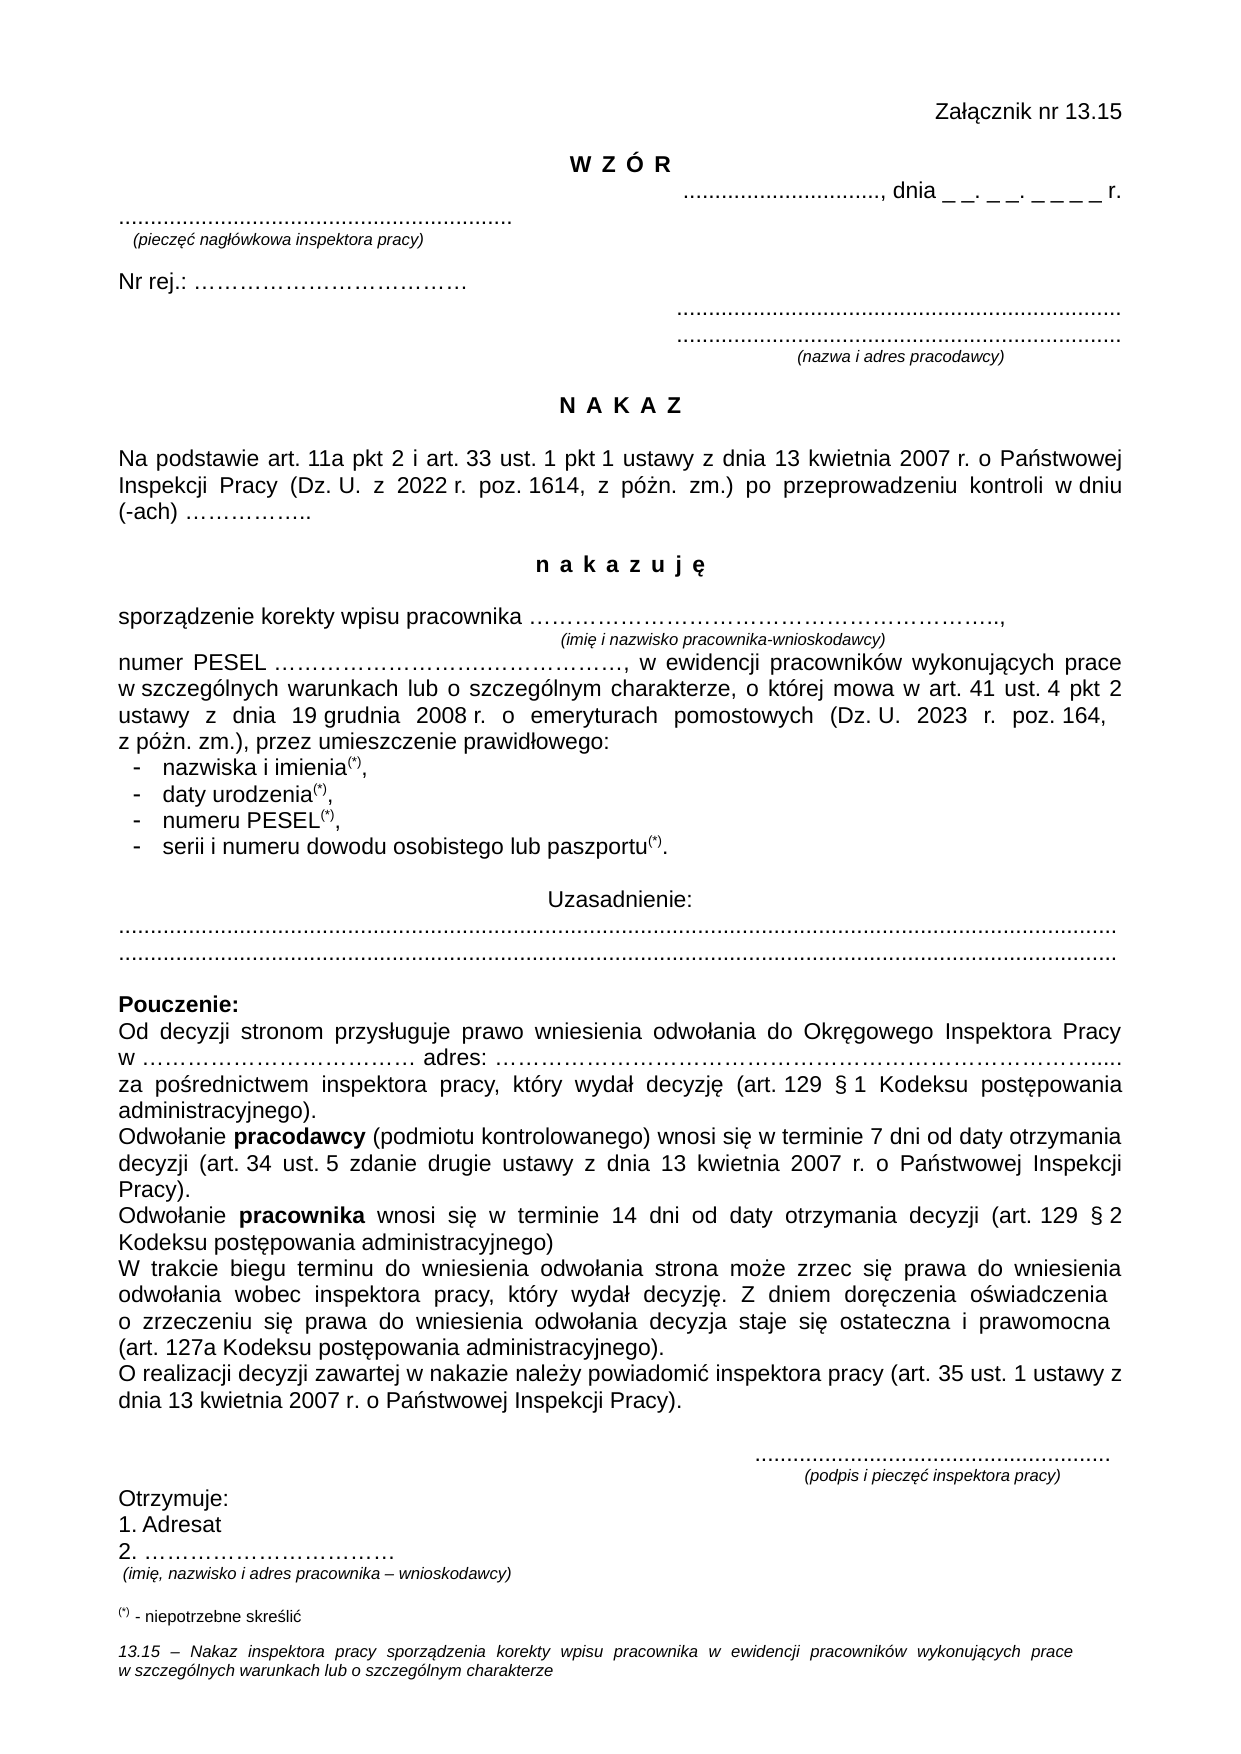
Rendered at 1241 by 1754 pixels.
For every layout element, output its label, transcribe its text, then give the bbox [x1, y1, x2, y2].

text ..............................., dnia _ _. _ _. _ _ _ _ r. [118, 177, 1122, 203]
text WZÓR [118, 151, 1122, 177]
text (*) - niepotrzebne skreślić [118, 1605, 1122, 1626]
text ...................................................................... [118, 321, 1122, 347]
text ............................................................................................................................................................. [118, 939, 1122, 965]
text (pieczęć nagłówkowa inspektora pracy) [118, 229, 1122, 249]
text 2. …………………………… [118, 1538, 1122, 1564]
text (podpis i pieczęć inspektora pracy) [743, 1466, 1122, 1485]
text numer PESEL ……………………….………………, w ewidencji pracowników wykonujących prace w szczególnych warunkach lub o szczególnym charakterze, o której mowa w art. 41 ust. 4 pkt 2 ustawy z dnia 19 grudnia 2008 r. o emeryturach pomostowych (Dz. U. 2023 r. poz. 164, z póżn. zm.), przez umieszczenie prawidłowego: [118, 649, 1122, 754]
text sporządzenie korekty wpisu pracownika …………………………………………………….., [118, 603, 1122, 630]
text .............................................................. [118, 203, 1122, 229]
text (nazwa i adres pracodawcy) [679, 347, 1122, 366]
text Uzasadnienie: [118, 886, 1122, 912]
text ........................................................ [743, 1439, 1122, 1466]
text NAKAZ [118, 392, 1122, 419]
text Nr rej.: ……………………………… [118, 268, 1122, 294]
list nazwiska i imienia(*), [133, 754, 1122, 781]
text Pouczenie: [118, 991, 1122, 1018]
text nakazuję [118, 551, 1122, 577]
text Od decyzji stronom przysługuje prawo wniesienia odwołania do Okręgowego Inspektora Pracy w ……………………………… adres: ……………………………………………………………………..... za pośrednictwem inspektora pracy, który wydał decyzję (art. 129 § 1 Kodeksu postępowania administracyjnego). [118, 1018, 1122, 1123]
text Odwołanie pracownika wnosi się w terminie 14 dni od daty otrzymania decyzji (art. 129 § 2 Kodeksu postępowania administracyjnego) [118, 1202, 1122, 1255]
list numeru PESEL(*), [133, 807, 1122, 833]
text ............................................................................................................................................................. [118, 912, 1122, 939]
text ...................................................................... [118, 294, 1122, 321]
text Załącznik nr 13.15 [118, 98, 1122, 124]
text 1. Adresat [118, 1511, 1122, 1538]
list daty urodzenia(*), [133, 781, 1122, 807]
text (imię i nazwisko pracownika-wnioskodawcy) [546, 630, 1122, 649]
text W trakcie biegu terminu do wniesienia odwołania strona może zrzec się prawa do wniesienia odwołania wobec inspektora pracy, który wydał decyzję. Z dniem doręczenia oświadczenia o zrzeczeniu się prawa do wniesienia odwołania decyzja staje się ostateczna i prawomocna (art. 127a Kodeksu postępowania administracyjnego). [118, 1255, 1122, 1360]
text O realizacji decyzji zawartej w nakazie należy powiadomić inspektora pracy (art. 35 ust. 1 ustawy z dnia 13 kwietnia 2007 r. o Państwowej Inspekcji Pracy). [118, 1360, 1122, 1413]
text Na podstawie art. 11a pkt 2 i art. 33 ust. 1 pkt 1 ustawy z dnia 13 kwietnia 2007 r. o Państwowej Inspekcji Pracy (Dz. U. z 2022 r. poz. 1614, z póżn. zm.) po przeprowadzeniu kontroli w dniu (-ach) …………….. [118, 445, 1122, 524]
text Odwołanie pracodawcy (podmiotu kontrolowanego) wnosi się w terminie 7 dni od daty otrzymania decyzji (art. 34 ust. 5 zdanie drugie ustawy z dnia 13 kwietnia 2007 r. o Państwowej Inspekcji Pracy). [118, 1123, 1122, 1202]
text (imię, nazwisko i adres pracownika – wnioskodawcy) [118, 1564, 1122, 1583]
text Otrzymuje: [118, 1485, 1122, 1511]
list serii i numeru dowodu osobistego lub paszportu(*). [133, 833, 1122, 860]
